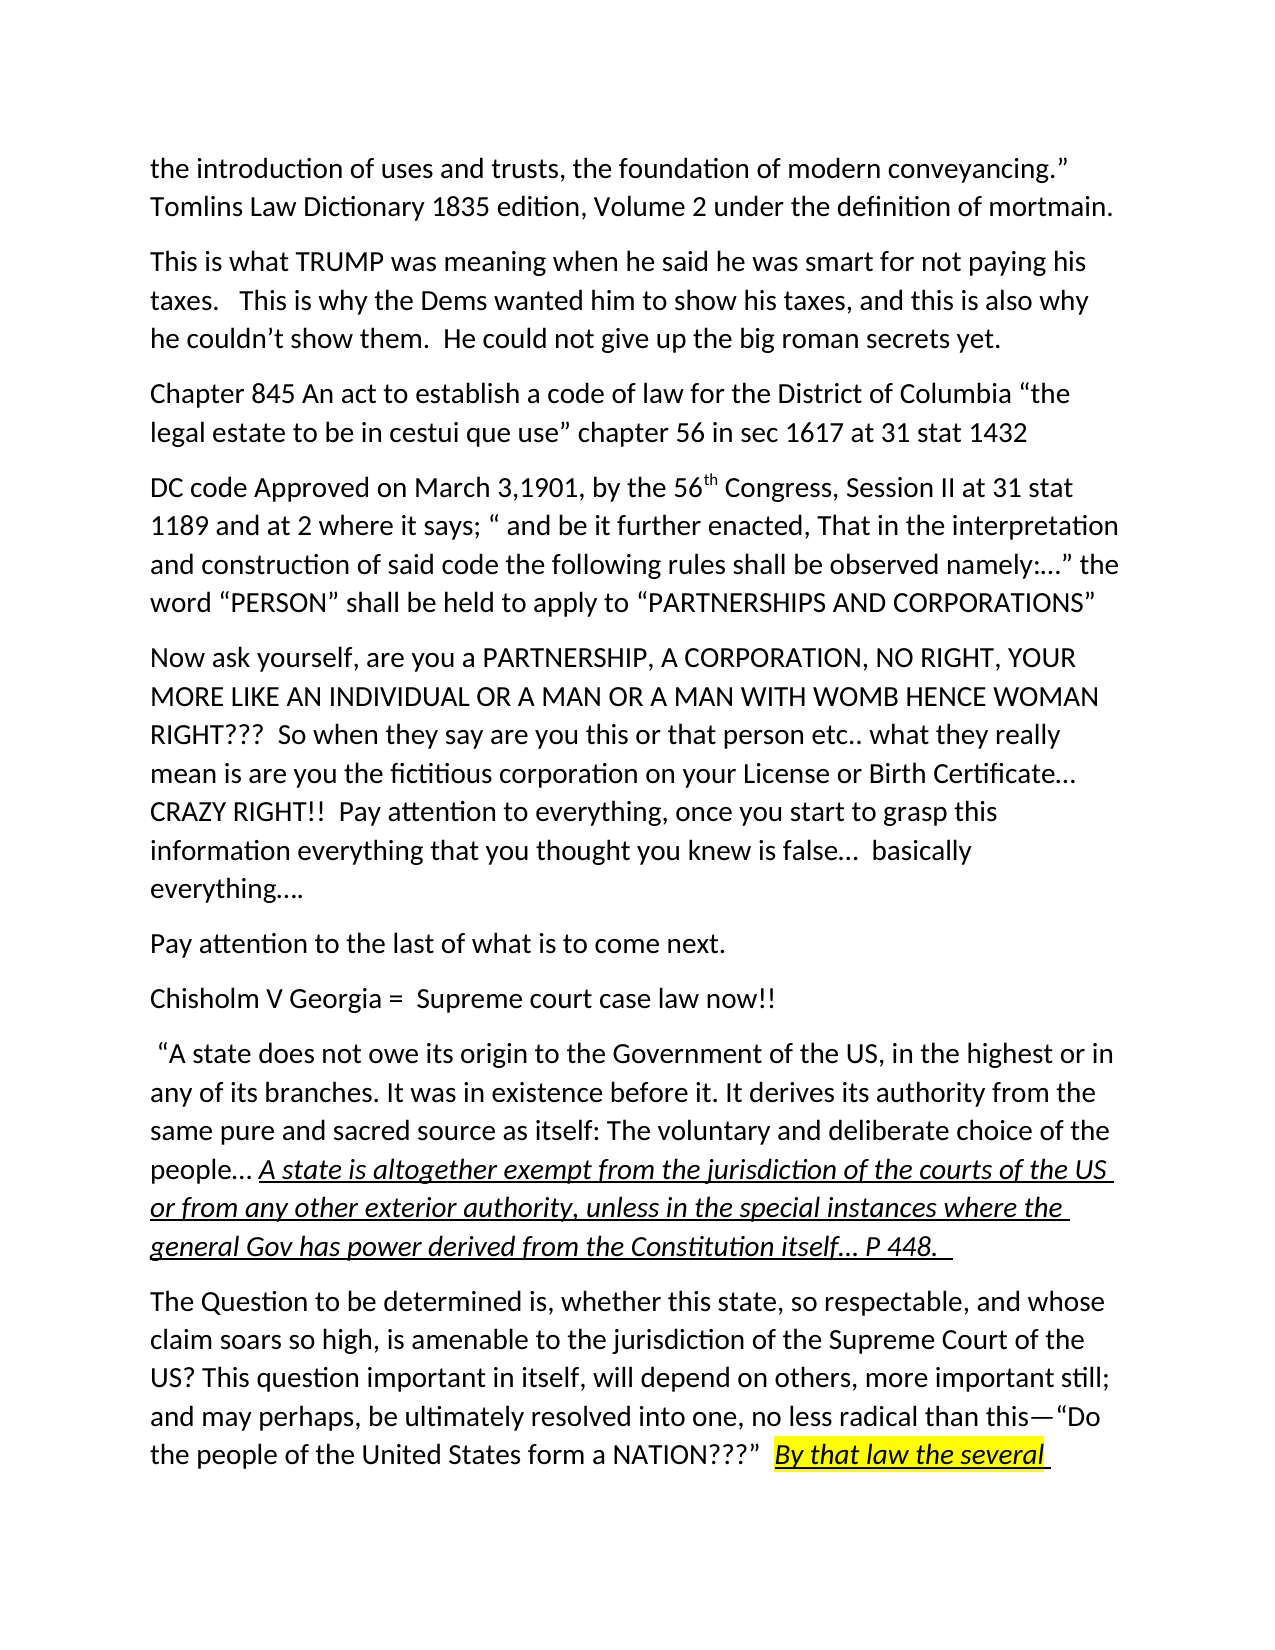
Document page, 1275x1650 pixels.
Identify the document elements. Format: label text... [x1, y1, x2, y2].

text Pay attention to the last of what is to come next. [150, 925, 1125, 961]
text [150, 150, 1125, 224]
text Chisholm V Georgia = Supreme court case law now!! [150, 980, 1125, 1016]
text Chapter 845 An act to establish a code of law for the District of Columbia “the legal estate to be in cestui que use” chapter 56 in sec 1617 at 31 stat 1432 [150, 376, 1125, 449]
text “A state does not owe its origin to the Government of the US, in the highest or in any of its branches. It was in existence before it. It derives its authority from the same pure and sacred source as itself: The voluntary and deliberate choice of the people… A state is altogether exempt from the jurisdiction of the courts of the US or from any other exterior authority, unless in the special instances where the general Gov has power derived from the Constitution itself… P 448. [150, 1035, 1125, 1263]
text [150, 1283, 1125, 1472]
text Now ask yourself, are you a PARTNERSHIP, A CORPORATION, NO RIGHT, YOUR MORE LIKE AN INDIVIDUAL OR A MAN OR A MAN WITH WOMB HENCE WOMAN RIGHT??? So when they say are you this or that person etc.. what they really mean is are you the fictitious corporation on your License or Birth Certificate… CRAZY RIGHT!! Pay attention to everything, once you start to grasp this information everything that you thought you knew is false… basically everything…. [150, 639, 1125, 906]
text DC code Approved on March 3,1901, by the 56th Congress, Session II at 31 stat 1189 and at 2 where it says; “ and be it further enacted, That in the interpretation and construction of said code the following rules shall be observed namely:…” the word “PERSON” shall be held to apply to “PARTNERSHIPS AND CORPORATIONS” [150, 469, 1125, 620]
text This is what TRUMP was meaning when he said he was smart for not paying his taxes. This is why the Dems wanted him to show his taxes, and this is also why he couldn’t show them. He could not give up the big roman secrets yet. [150, 243, 1125, 356]
